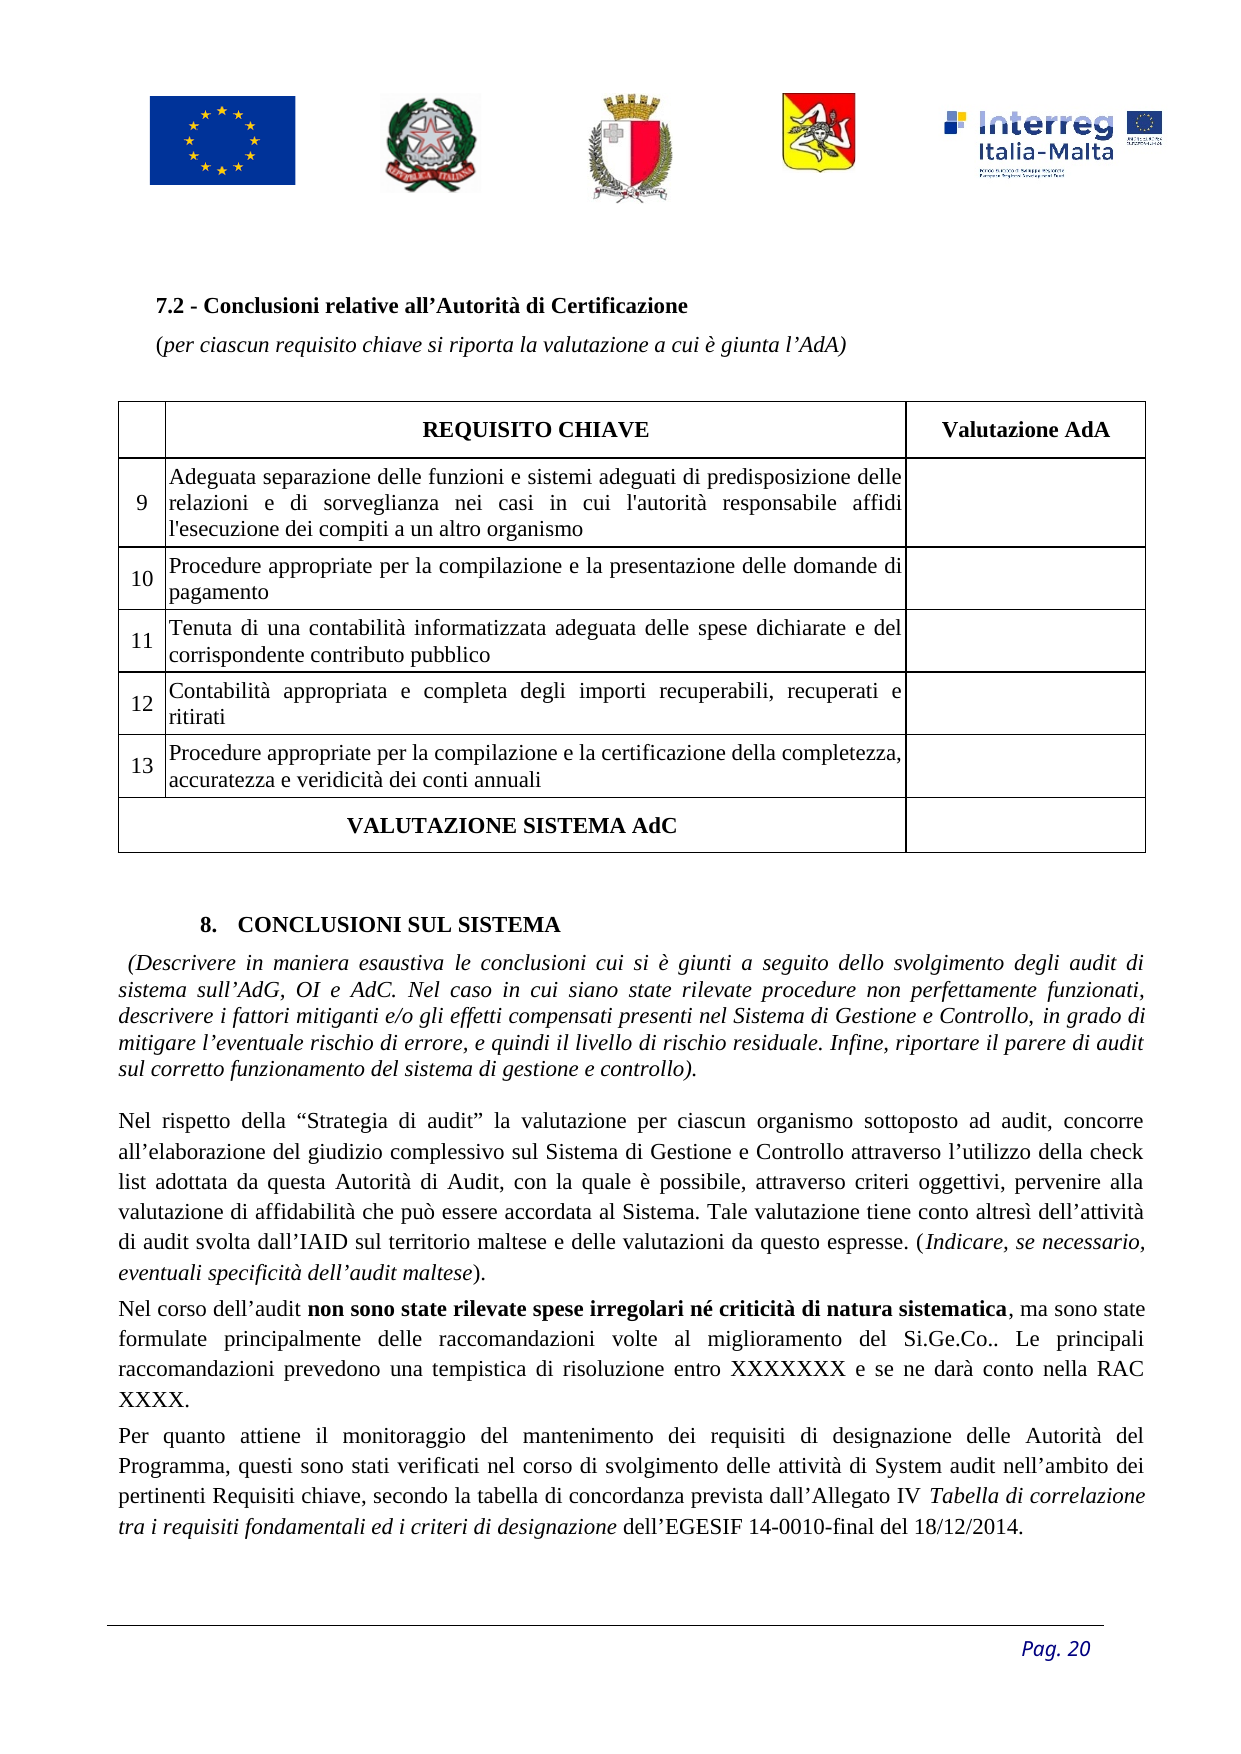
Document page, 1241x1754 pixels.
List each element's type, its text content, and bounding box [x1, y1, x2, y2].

subtitle 7.2 - Conclusioni relative all’Autorità di Certificazione [156, 292, 1146, 319]
table_cell 10 [119, 548, 165, 608]
text (Descrivere in maniera esaustiva le conclusioni cui si è giunti a seguito dello svolgimento degli audit di sistema sull’AdG, OI e AdC. Nel caso in cui siano state rilevate procedure non perfettamente funzionati, descrivere i fattori mitiganti e/o gli effetti compensati presenti nel Sistema di Gestione e Controllo, in grado di mitigare l’eventuale rischio di errore, e quindi il livello di rischio residuale. Infine, riportare il parere di audit sul corretto funzionamento del sistema di gestione e controllo). [118, 949, 1146, 1081]
text Per quanto attiene il monitoraggio del mantenimento dei requisiti di designazione delle Autorità del Programma, questi sono stati verificati nel corso di svolgimento delle attività di System audit nell’ambito dei pertinenti Requisiti chiave, secondo la tabella di concordanza prevista dall’Allegato IV Tabella di correlazione tra i requisiti fondamentali ed i criteri di designazione dell’EGESIF 14-0010-final del 18/12/2014. [118, 1422, 1146, 1539]
table_cell Procedure appropriate per la compilazione e la certificazione della completezza, accuratezza e veridicità dei conti annuali [166, 735, 905, 796]
subtitle CONCLUSIONI SUL SISTEMA [200, 911, 1146, 937]
table_cell 11 [119, 610, 165, 671]
table_cell Contabilità appropriata e completa degli importi recuperabili, recuperati e ritirati [166, 673, 905, 734]
table_cell VALUTAZIONE SISTEMA AdC [119, 798, 905, 852]
picture [149, 96, 296, 185]
table_cell [907, 610, 1145, 671]
table_cell Tenuta di una contabilità informatizzata adeguata delle spese dichiarate e del corrispondente contributo pubblico [166, 610, 905, 671]
text Nel corso dell’audit non sono state rilevate spese irregolari né criticità di natura sistematica, ma sono state formulate principalmente delle raccomandazioni volte al miglioramento del Si.Ge.Co.. Le principali raccomandazioni prevedono una tempistica di risoluzione entro XXXXXXX e se ne darà conto nella RAC XXXX. [118, 1295, 1146, 1412]
text (per ciascun requisito chiave si riporta la valutazione a cui è giunta l’AdA) [156, 331, 1146, 358]
table_cell 13 [119, 735, 165, 796]
picture [587, 93, 674, 204]
table_cell [907, 548, 1145, 608]
table_header Valutazione AdA [907, 402, 1145, 457]
table_cell Procedure appropriate per la compilazione e la presentazione delle domande di pagamento [166, 548, 905, 608]
picture [380, 93, 482, 193]
picture [926, 93, 1180, 195]
table_header [119, 402, 165, 457]
table_cell Adeguata separazione delle funzioni e sistemi adeguati di predisposizione delle relazioni e di sorveglianza nei casi in cui l'autorità responsabile affidi l'esecuzione dei compiti a un altro organismo [166, 459, 905, 546]
text Nel rispetto della “Strategia di audit” la valutazione per ciascun organismo sottoposto ad audit, concorre all’elaborazione del giudizio complessivo sul Sistema di Gestione e Controllo attraverso l’utilizzo della check list adottata da questa Autorità di Audit, con la quale è possibile, attraverso criteri oggettivi, pervenire alla valutazione di affidabilità che può essere accordata al Sistema. Tale valutazione tiene conto altresì dell’attività di audit svolta dall’IAID sul territorio maltese e delle valutazioni da questo espresse. (Indicare, se necessario, eventuali specificità dell’audit maltese). [118, 1108, 1146, 1285]
table_header REQUISITO CHIAVE [166, 402, 905, 457]
table_cell [907, 798, 1145, 852]
picture [782, 93, 856, 173]
table_cell [907, 735, 1145, 796]
table_cell [907, 459, 1145, 546]
table_cell [907, 673, 1145, 734]
table_cell 12 [119, 673, 165, 734]
table_cell 9 [119, 459, 165, 546]
